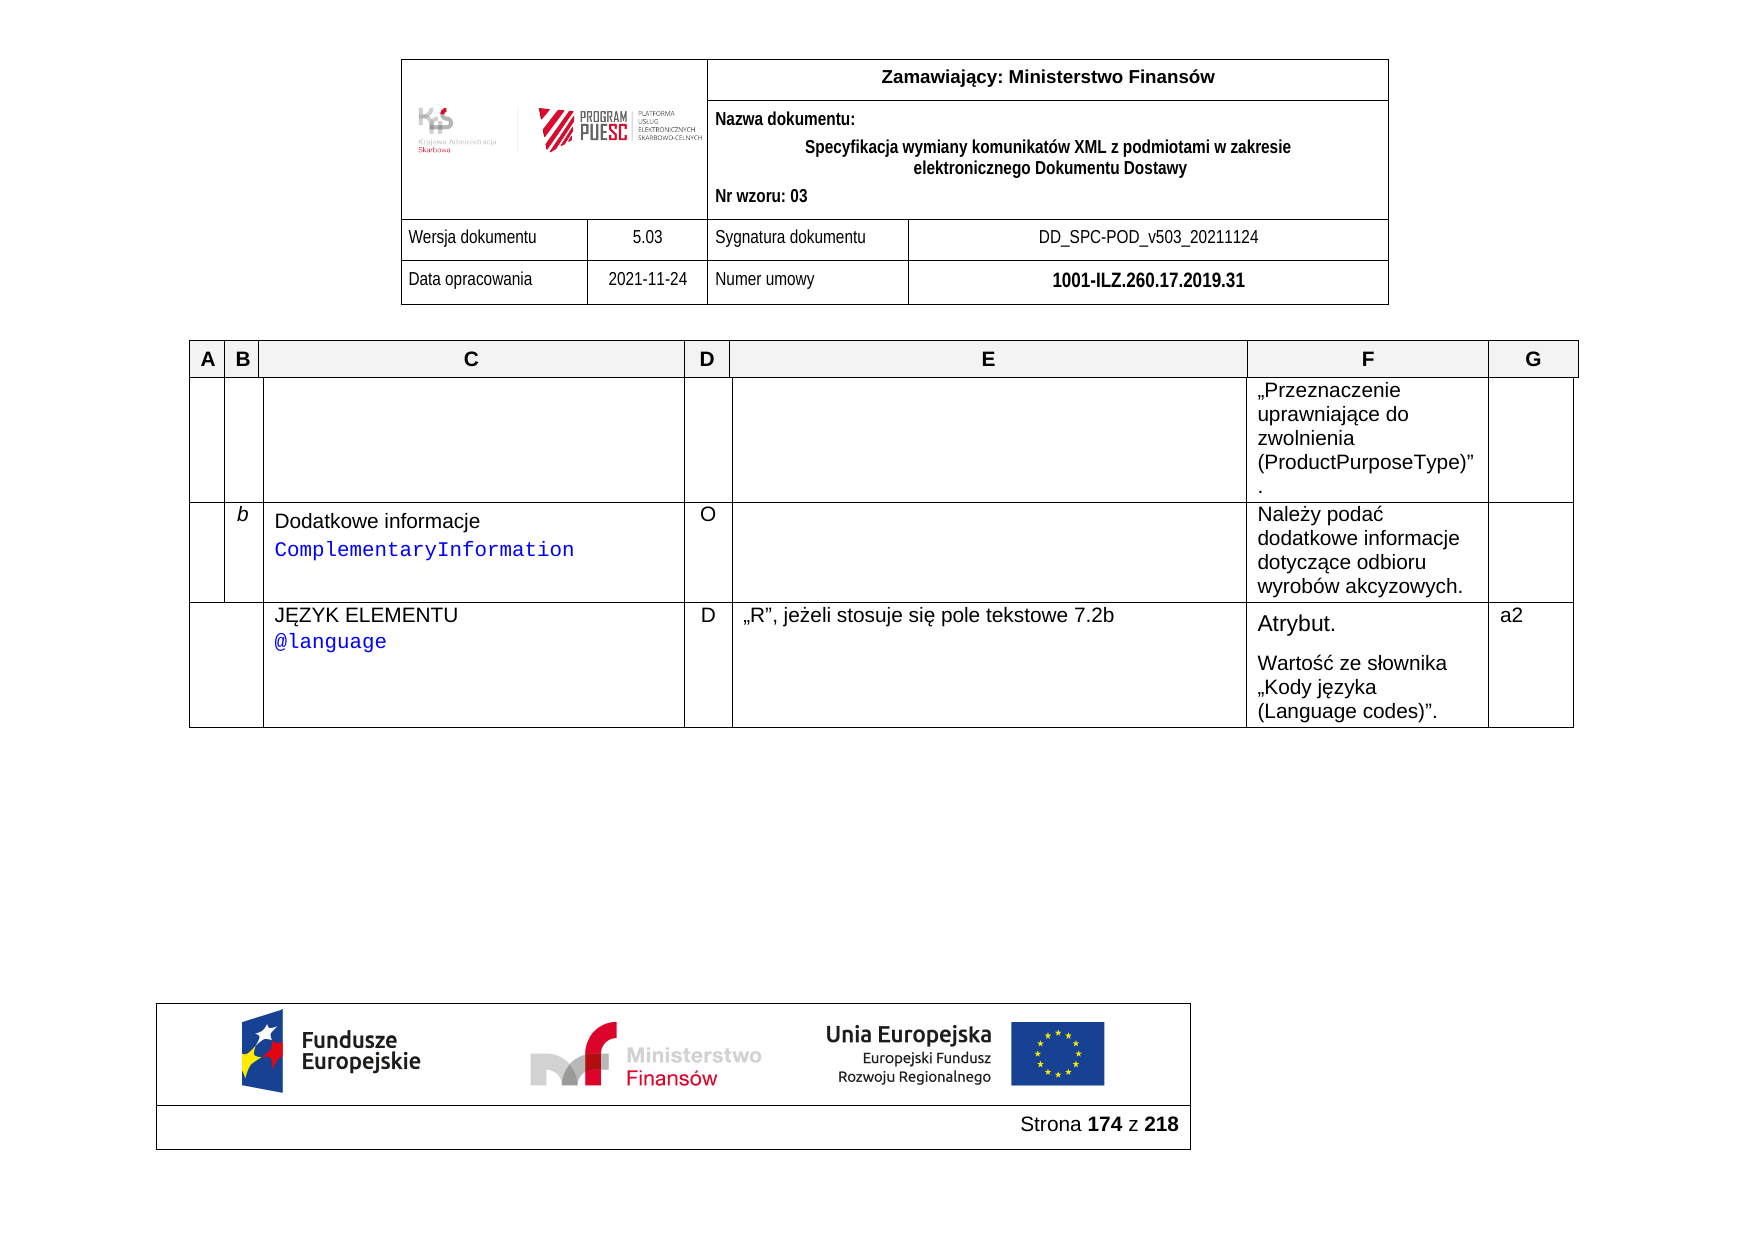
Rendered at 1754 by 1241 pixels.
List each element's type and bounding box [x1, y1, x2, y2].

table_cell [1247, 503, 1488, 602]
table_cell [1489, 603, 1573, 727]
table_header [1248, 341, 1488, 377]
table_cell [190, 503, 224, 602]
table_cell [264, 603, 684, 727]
picture [242, 1009, 1105, 1093]
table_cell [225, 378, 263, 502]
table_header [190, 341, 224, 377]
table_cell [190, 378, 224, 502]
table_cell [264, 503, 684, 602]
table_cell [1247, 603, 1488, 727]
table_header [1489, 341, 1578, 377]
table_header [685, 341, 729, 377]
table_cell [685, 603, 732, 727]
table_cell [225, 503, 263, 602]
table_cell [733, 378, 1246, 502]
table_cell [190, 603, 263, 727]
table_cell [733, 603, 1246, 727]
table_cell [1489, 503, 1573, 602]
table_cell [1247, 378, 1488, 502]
picture [408, 97, 702, 163]
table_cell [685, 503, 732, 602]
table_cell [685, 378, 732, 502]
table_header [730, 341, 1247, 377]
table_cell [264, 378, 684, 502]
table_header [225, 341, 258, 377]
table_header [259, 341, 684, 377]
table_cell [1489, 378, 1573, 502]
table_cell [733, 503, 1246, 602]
